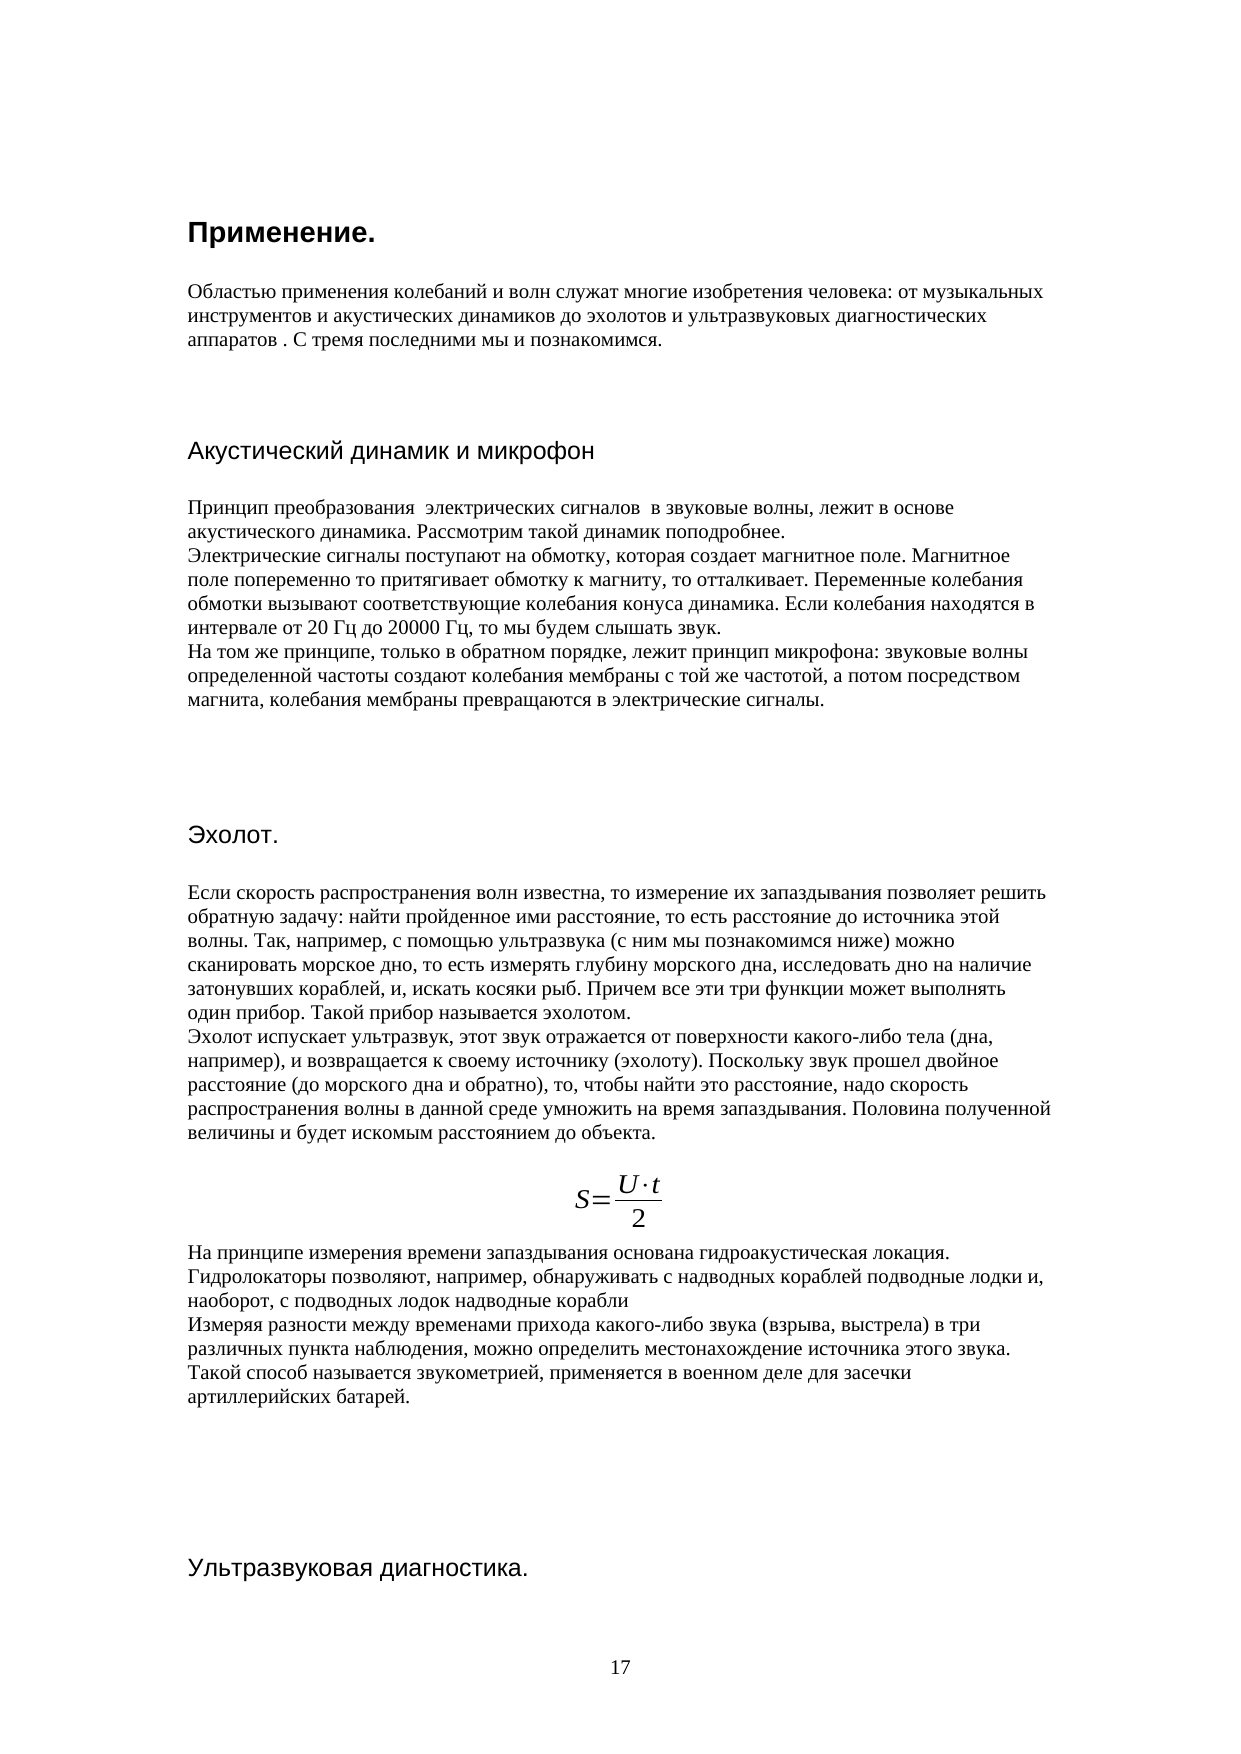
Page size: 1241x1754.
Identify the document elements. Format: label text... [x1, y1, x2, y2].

text Эхолот испускает ультразвук, этот звук отражается от поверхности какого-либо тела (дна, например), и возвращается к своему источнику (эхолоту). Поскольку звук прошел двойное расстояние (до морского дна и обратно), то, чтобы найти это расстояние, надо скорость распространения волны в данной среде умножить на время запаздывания. Половина полученной величины и будет искомым расстоянием до объекта. [187, 1024, 1053, 1144]
subtitle Ультразвуковая диагностика. [187, 1553, 1053, 1582]
text Областью применения колебаний и волн служат многие изобретения человека: от музыкальных инструментов и акустических динамиков до эхолотов и ультразвуковых диагностических аппаратов . С тремя последними мы и познакомимся. [187, 279, 1053, 351]
text Электрические сигналы поступают на обмотку, которая создает магнитное поле. Магнитное поле попеременно то притягивает обмотку к магниту, то отталкивает. Переменные колебания обмотки вызывают соответствующие колебания конуса динамика. Если колебания находятся в интервале от 20 Гц до 20000 Гц, то мы будем слышать звук. [187, 543, 1053, 639]
text Измеряя разности между временами прихода какого-либо звука (взрыва, выстрела) в три различных пункта наблюдения, можно определить местонахождение источника этого звука. Такой способ называется звукометрией, применяется в военном деле для засечки артиллерийских батарей. [187, 1312, 1053, 1408]
subtitle Акустический динамик и микрофон [187, 436, 1053, 464]
text На том же принципе, только в обратном порядке, лежит принцип микрофона: звуковые волны определенной частоты создают колебания мембраны с той же частотой, а потом посредством магнита, колебания мембраны превращаются в электрические сигналы. [187, 639, 1053, 711]
subtitle Применение. [187, 215, 1053, 248]
subtitle Эхолот. [187, 821, 1053, 849]
text Если скорость распространения волн известна, то измерение их запаздывания позволяет решить обратную задачу: найти пройденное ими расстояние, то есть расстояние до источника этой волны. Так, например, с помощью ультразвука (с ним мы познакомимся ниже) можно сканировать морское дно, то есть измерять глубину морского дна, исследовать дно на наличие затонувших кораблей, и, искать косяки рыб. Причем все эти три функции может выполнять один прибор. Такой прибор называется эхолотом. [187, 879, 1053, 1024]
text На принципе измерения времени запаздывания основана гидроакустическая локация. Гидролокаторы позволяют, например, обнаруживать с надводных кораблей подводные лодки и, наоборот, с подводных лодок надводные корабли [187, 1239, 1053, 1312]
text Принцип преобразования электрических сигналов в звуковые волны, лежит в основе акустического динамика. Рассмотрим такой динамик поподробнее. [187, 495, 1053, 543]
